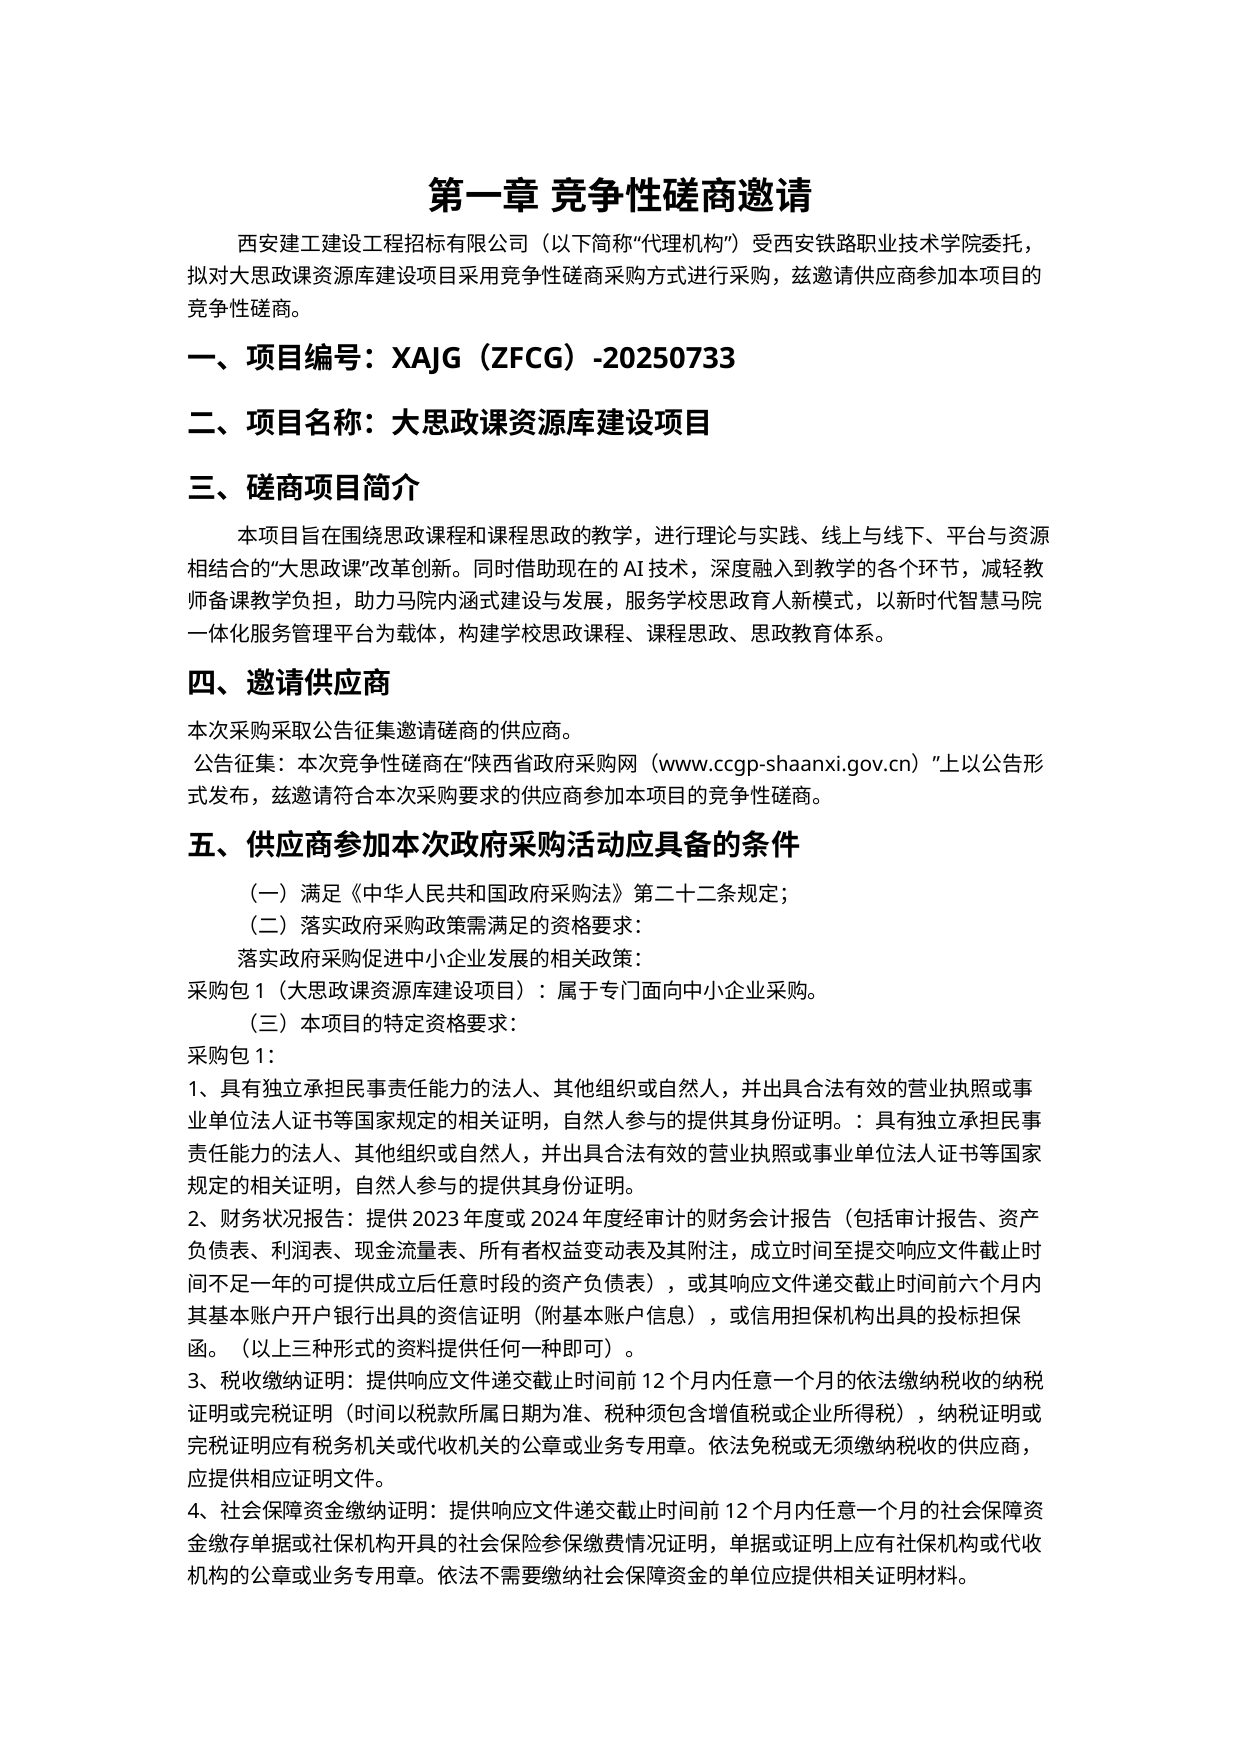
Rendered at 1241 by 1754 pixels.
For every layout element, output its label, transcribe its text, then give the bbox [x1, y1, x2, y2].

text （三）本项目的特定资格要求： [187, 1007, 1053, 1039]
text 二、项目名称：大思政课资源库建设项目 [187, 389, 1053, 454]
text 公告征集：本次竞争性磋商在“陕西省政府采购网（www.ccgp-shaanxi.gov.cn）”上以公告形式发布，兹邀请符合本次采购要求的供应商参加本项目的竞争性磋商。 [187, 747, 1053, 812]
text 落实政府采购促进中小企业发展的相关政策： [187, 942, 1053, 974]
text 2、财务状况报告：提供2023年度或2024年度经审计的财务会计报告（包括审计报告、资产负债表、利润表、现金流量表、所有者权益变动表及其附注，成立时间至提交响应文件截止时间不足一年的可提供成立后任意时段的资产负债表），或其响应文件递交截止时间前六个月内其基本账户开户银行出具的资信证明（附基本账户信息），或信用担保机构出具的投标担保函。（以上三种形式的资料提供任何一种即可）。 [187, 1202, 1053, 1364]
text 3、税收缴纳证明：提供响应文件递交截止时间前12个月内任意一个月的依法缴纳税收的纳税证明或完税证明（时间以税款所属日期为准、税种须包含增值税或企业所得税），纳税证明或完税证明应有税务机关或代收机关的公章或业务专用章。依法免税或无须缴纳税收的供应商，应提供相应证明文件。 [187, 1364, 1053, 1494]
text 采购包1（大思政课资源库建设项目）：属于专门面向中小企业采购。 [187, 974, 1053, 1007]
text 五、供应商参加本次政府采购活动应具备的条件 [187, 812, 1053, 877]
text 本项目旨在围绕思政课程和课程思政的教学，进行理论与实践、线上与线下、平台与资源相结合的“大思政课”改革创新。同时借助现在的AI技术，深度融入到教学的各个环节，减轻教师备课教学负担，助力马院内涵式建设与发展，服务学校思政育人新模式，以新时代智慧马院一体化服务管理平台为载体，构建学校思政课程、课程思政、思政教育体系。 [187, 519, 1053, 649]
text 4、社会保障资金缴纳证明：提供响应文件递交截止时间前12个月内任意一个月的社会保障资金缴存单据或社保机构开具的社会保险参保缴费情况证明，单据或证明上应有社保机构或代收机构的公章或业务专用章。依法不需要缴纳社会保障资金的单位应提供相关证明材料。 [187, 1494, 1053, 1592]
text （二）落实政府采购政策需满足的资格要求： [187, 909, 1053, 942]
text 本次采购采取公告征集邀请磋商的供应商。 [187, 714, 1053, 747]
text 四、邀请供应商 [187, 649, 1053, 714]
text 三、磋商项目简介 [187, 454, 1053, 519]
text 采购包1： [187, 1039, 1053, 1072]
text 1、具有独立承担民事责任能力的法人、其他组织或自然人，并出具合法有效的营业执照或事业单位法人证书等国家规定的相关证明，自然人参与的提供其身份证明。：具有独立承担民事责任能力的法人、其他组织或自然人，并出具合法有效的营业执照或事业单位法人证书等国家规定的相关证明，自然人参与的提供其身份证明。 [187, 1072, 1053, 1202]
text 西安建工建设工程招标有限公司（以下简称“代理机构”）受西安铁路职业技术学院委托，拟对大思政课资源库建设项目采用竞争性磋商采购方式进行采购，兹邀请供应商参加本项目的竞争性磋商。 [187, 227, 1053, 324]
text （一）满足《中华人民共和国政府采购法》第二十二条规定； [187, 877, 1053, 909]
text 第一章 竞争性磋商邀请 [187, 162, 1053, 227]
text 一、项目编号：XAJG（ZFCG）-20250733 [187, 324, 1053, 389]
